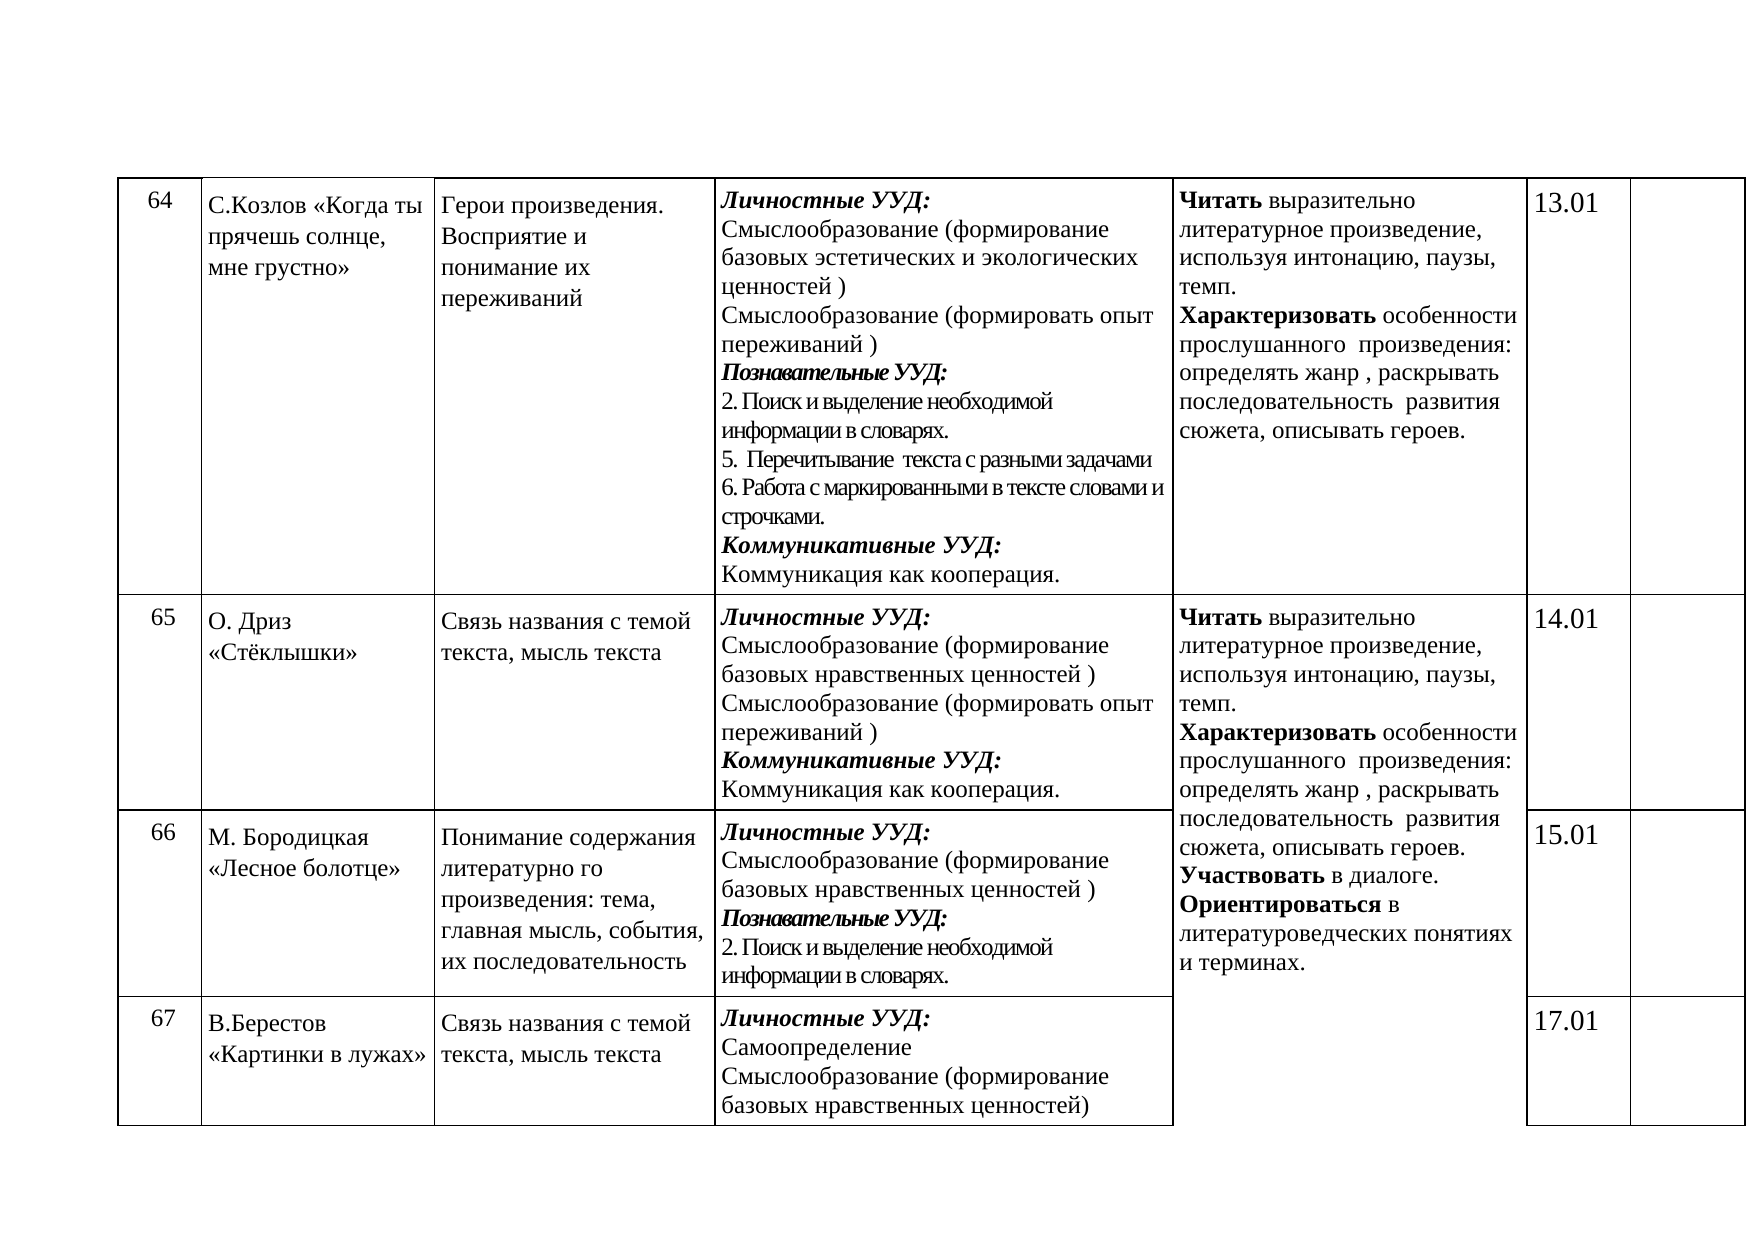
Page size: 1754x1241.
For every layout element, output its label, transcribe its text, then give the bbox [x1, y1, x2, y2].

table_cell Понимание содержания литературно го произведения: тема, главная мысль, события, их последовательность [435, 811, 714, 996]
table_cell 15.01 [1528, 811, 1630, 996]
table_cell [1631, 997, 1744, 1125]
table_cell [1631, 595, 1744, 809]
table_cell Герои произведения. Восприятие и понимание их переживаний [435, 179, 714, 594]
table_cell 64 [119, 179, 201, 594]
table_cell 66 [119, 811, 201, 996]
table_cell 67 [119, 997, 201, 1125]
table_cell [1631, 811, 1744, 996]
table_cell Личностные УУД: Смыслообразование (формирование базовых нравственных ценностей ) Познавательные УУД: 2. Поиск и выделение необходимой информации в словарях. [716, 811, 1172, 996]
table_cell С.Козлов «Когда ты прячешь солнце, мне грустно» [202, 178, 434, 594]
table_cell 13.01 [1528, 179, 1630, 594]
table_cell [1631, 179, 1744, 594]
table_cell Связь названия с темой текста, мысль текста [435, 595, 714, 809]
table_cell Читать выразительно литературное произведение, используя интонацию, паузы, темп. Характеризовать особенности прослушанного произведения: определять жанр , раскрывать последовательность развития сюжета, описывать героев. [1174, 179, 1526, 594]
table_cell Читать выразительно литературное произведение, используя интонацию, паузы, темп. Характеризовать особенности прослушанного произведения: определять жанр , раскрывать последовательность развития сюжета, описывать героев. Участвовать в диалоге. Ориентироваться в литературоведческих понятиях и терминах. [1174, 595, 1526, 1125]
table_cell 14.01 [1528, 595, 1630, 809]
table_cell О. Дриз «Стёклышки» [202, 595, 434, 809]
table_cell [435, 997, 714, 1125]
table_cell Личностные УУД: Смыслообразование (формирование базовых нравственных ценностей ) Смыслообразование (формировать опыт переживаний ) Коммуникативные УУД: Коммуникация как кооперация. [716, 595, 1172, 809]
table_cell М. Бородицкая «Лесное болотце» [202, 811, 434, 996]
table_cell Личностные УУД: Самоопределение Смыслообразование (формирование базовых нравственных ценностей) [716, 997, 1172, 1125]
table_cell В.Берестов «Картинки в лужах» [202, 997, 434, 1125]
table_cell 65 [119, 595, 201, 809]
table_cell 17.01 [1528, 997, 1630, 1125]
table_cell Личностные УУД: Смыслообразование (формирование базовых эстетических и экологических ценностей ) Смыслообразование (формировать опыт переживаний ) Познавательные УУД: 2. Поиск и выделение необходимой информации в словарях. 5. Перечитывание текста с разными задачами 6. Работа с маркированными в тексте словами и строчками. Коммуникативные УУД: Коммуникация как кооперация. [716, 179, 1172, 594]
